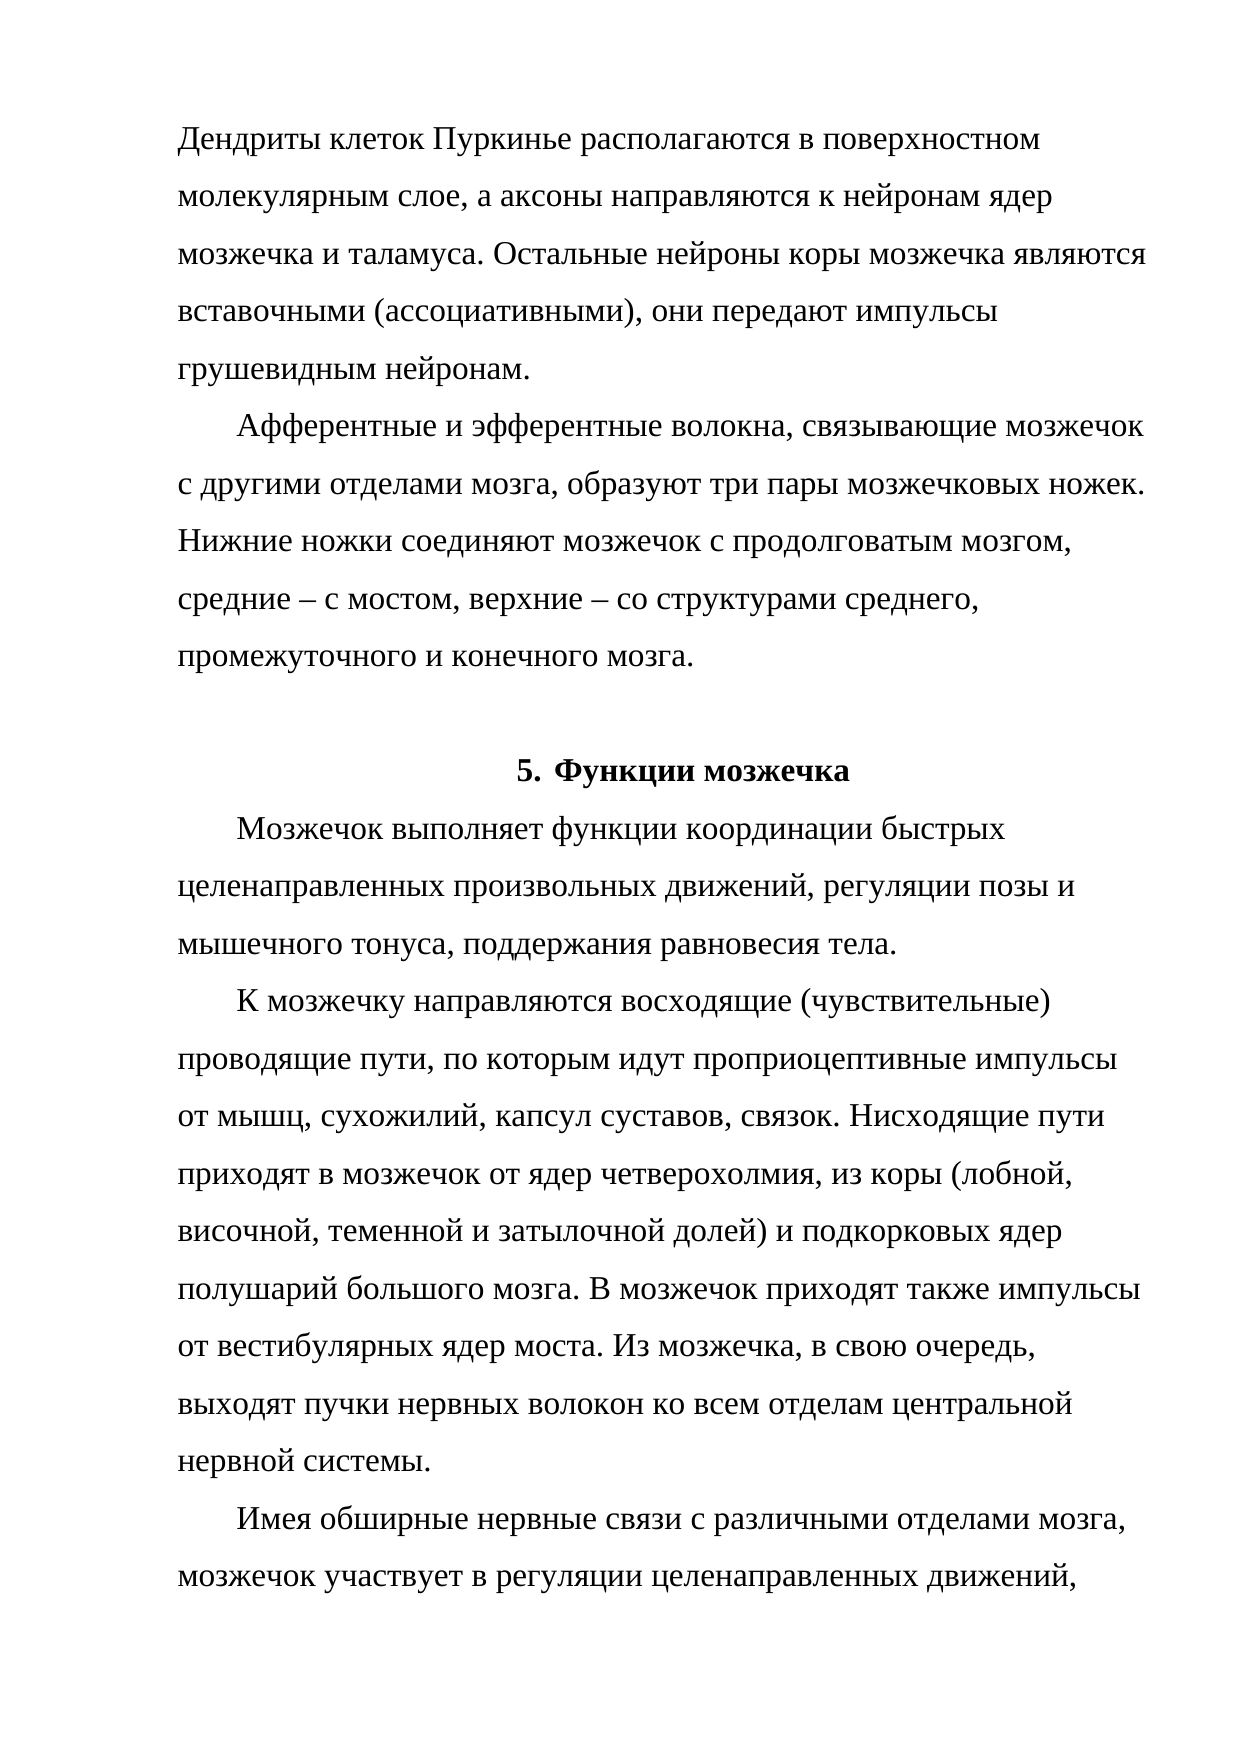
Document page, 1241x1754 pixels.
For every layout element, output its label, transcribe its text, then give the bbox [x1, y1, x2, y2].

list Функции мозжечка [215, 751, 1152, 789]
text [177, 118, 1152, 386]
text Афферентные и эфферентные волокна, связывающие мозжечок с другими отделами мозга, образуют три пары мозжечковых ножек. Нижние ножки соединяют мозжечок с продолговатым мозгом, средние – с мостом, верхние – со структурами среднего, промежуточного и конечного мозга. [177, 406, 1152, 674]
text Мозжечок выполняет функции координации быстрых целенаправленных произвольных движений, регуляции позы и мышечного тонуса, поддержания равновесия тела. [177, 808, 1152, 961]
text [177, 1498, 1152, 1594]
text К мозжечку направляются восходящие (чувствительные) проводящие пути, по которым идут проприоцептивные импульсы от мышц, сухожилий, капсул суставов, связок. Нисходящие пути приходят в мозжечок от ядер четверохолмия, из коры (лобной, височной, теменной и затылочной долей) и подкорковых ядер полушарий большого мозга. В мозжечок приходят также импульсы от вестибулярных ядер моста. Из мозжечка, в свою очередь, выходят пучки нервных волокон ко всем отделам центральной нервной системы. [177, 981, 1152, 1479]
